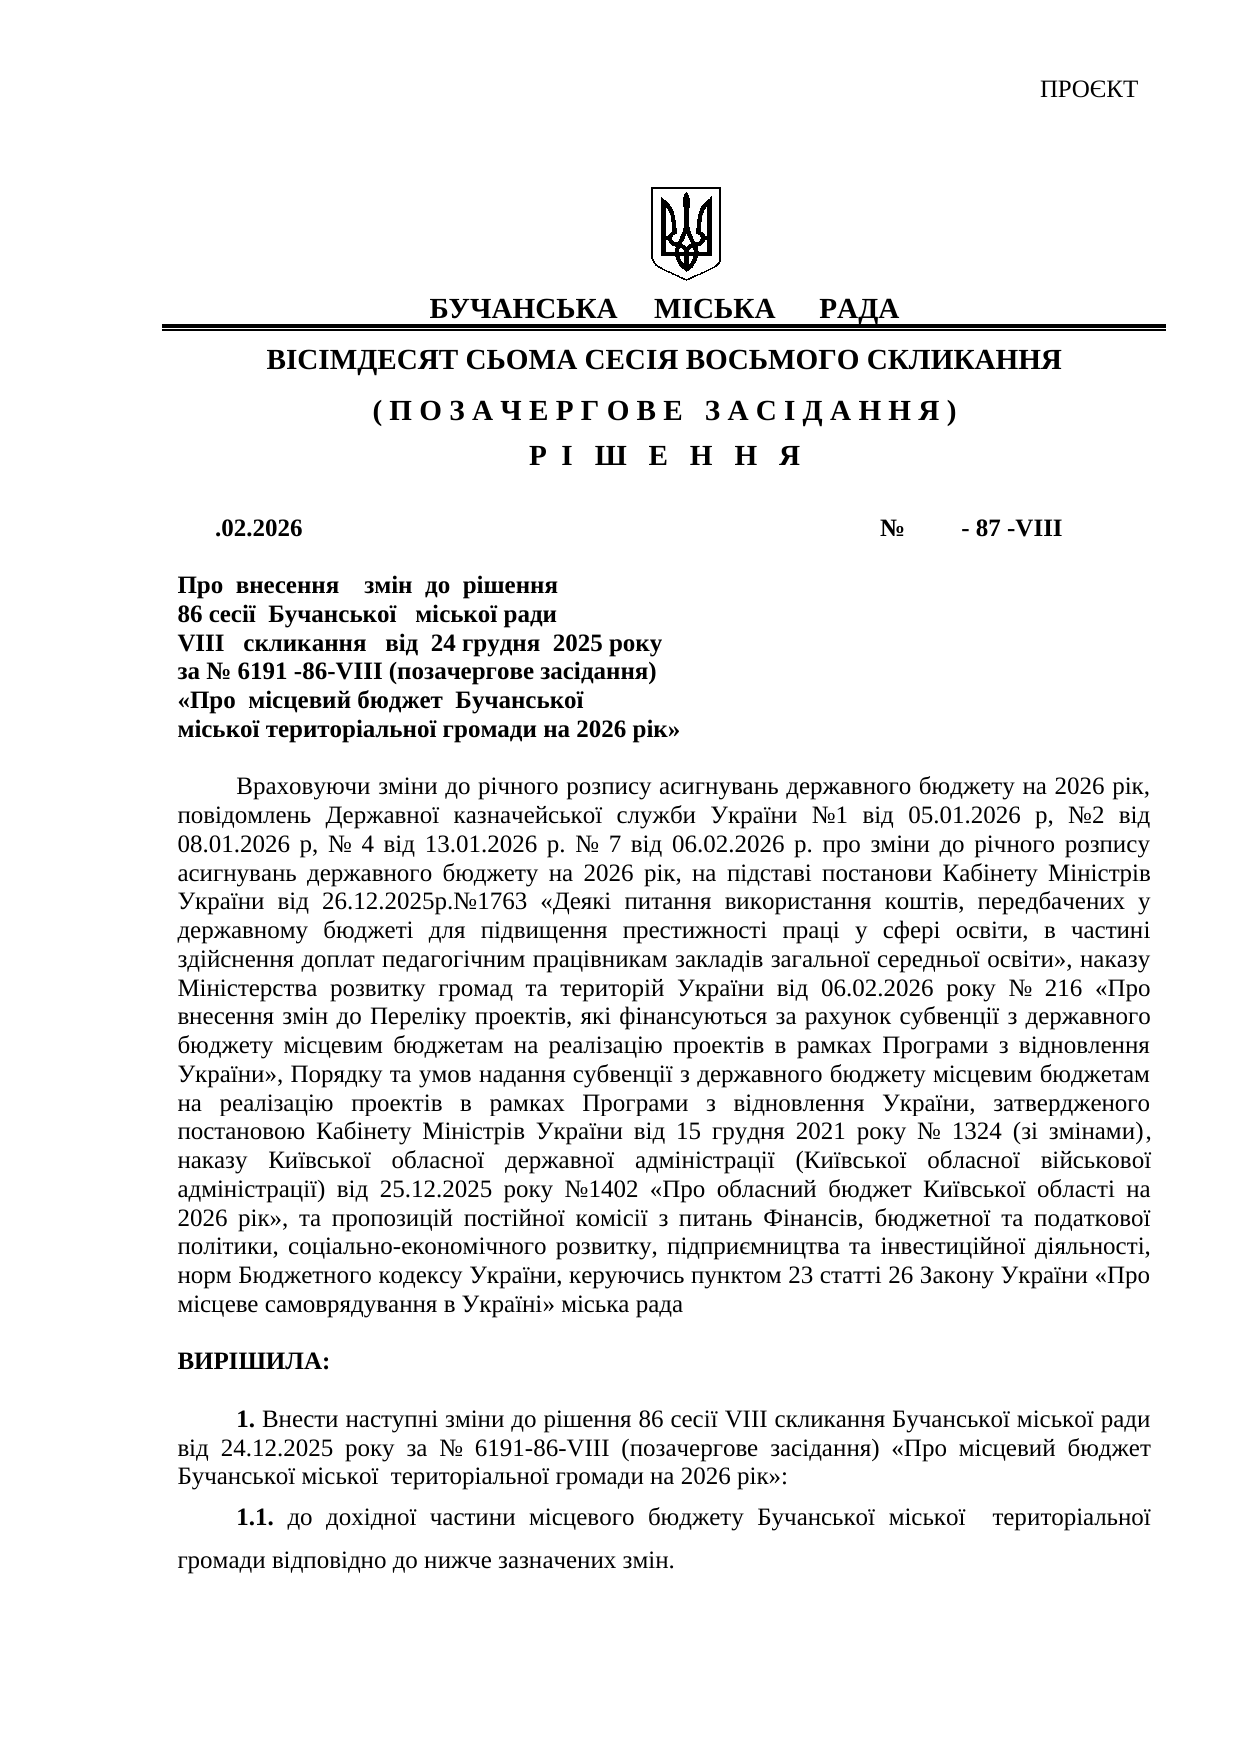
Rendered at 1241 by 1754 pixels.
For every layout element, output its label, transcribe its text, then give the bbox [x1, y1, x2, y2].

table_header [162, 331, 1166, 342]
text ( П О З А Ч Е Р Г О В Е З А С І Д А Н Н Я ) [177, 393, 1152, 426]
text БУЧАНСЬКА МІСЬКА РАДА [177, 291, 1152, 324]
text 86 сесії Бучанської міської ради [177, 599, 1152, 628]
text міської територіальної громади на 2026 рік» [177, 714, 1152, 743]
text ВІСІМДЕСЯТ СЬОМА СЕСІЯ ВОСЬМОГО СКЛИКАННЯ [177, 342, 1152, 376]
text «Про місцевий бюджет Бучанської [177, 685, 1152, 714]
text VІII скликання від 24 грудня 2025 року [177, 628, 1152, 656]
subtitle .02.2026 № - 87 -VІII [177, 513, 1152, 541]
text ВИРІШИЛА: [177, 1346, 1152, 1375]
list 1. Внести наступні зміни до рішення 86 сесії VІII скликання Бучанської міської ради від 24.12.2025 року за № 6191-86-VІII (позачергове засідання) «Про місцевий бюджет Бучанської міської територіальної громади на 2026 рік»: [177, 1404, 1152, 1490]
text Про внесення змін до рішення [177, 570, 1152, 599]
text за № 6191 -86-VIII (позачергове засідання) [177, 656, 1152, 685]
text Р І Ш Е Н Н Я [177, 438, 1152, 472]
list 1.1. до дохідної частини місцевого бюджету Бучанської міської територіальної громади відповідно до нижче зазначених змін. [177, 1502, 1152, 1574]
text Враховуючи зміни до річного розпису асигнувань державного бюджету на 2026 рік, повідомлень Державної казначейської служби України №1 від 05.01.2026 р, №2 від 08.01.2026 р, № 4 від 13.01.2026 р. № 7 від 06.02.2026 р. про зміни до річного розпису асигнувань державного бюджету на 2026 рік, на підставі постанови Кабінету Міністрів України від 26.12.2025р.№1763 «Деякі питання використання коштів, передбачених у державному бюджеті для підвищення престижності праці у сфері освіти, в частині здійснення доплат педагогічним працівникам закладів загальної середньої освіти», наказу Міністерства розвитку громад та територій України від 06.02.2026 року № 216 «Про внесення змін до Переліку проектів, які фінансуються за рахунок субвенції з державного бюджету місцевим бюджетам на реалізацію проектів в рамках Програми з відновлення України», Порядку та умов надання субвенції з державного бюджету місцевим бюджетам на реалізацію проектів в рамках Програми з відновлення України, затвердженого постановою Кабінету Міністрів України від 15 грудня 2021 року № 1324 (зі змінами), наказу Київської обласної державної адміністрації (Київської обласної військової адміністрації) від 25.12.2025 року №1402 «Про обласний бюджет Київської області на 2026 рік», та пропозицій постійної комісії з питань Фінансів, бюджетної та податкової політики, соціально-економічного розвитку, підприємництва та інвестиційної діяльності, норм Бюджетного кодексу України, керуючись пунктом 23 статті 26 Закону України «Про місцеве самоврядування в Україні» міська рада [177, 771, 1152, 1088]
text Враховуючи зміни до річного розпису асигнувань державного бюджету на 2026 рік, повідомлень Державної казначейської служби України №1 від 05.01.2026 р, №2 від 08.01.2026 р, № 4 від 13.01.2026 р. № 7 від 06.02.2026 р. про зміни до річного розпису асигнувань державного бюджету на 2026 рік, на підставі постанови Кабінету Міністрів України від 26.12.2025р.№1763 «Деякі питання використання коштів, передбачених у державному бюджеті для підвищення престижності праці у сфері освіти, в частині здійснення доплат педагогічним працівникам закладів загальної середньої освіти», наказу Міністерства розвитку громад та територій України від 06.02.2026 року № 216 «Про внесення змін до Переліку проектів, які фінансуються за рахунок субвенції з державного бюджету місцевим бюджетам на реалізацію проектів в рамках Програми з відновлення України», Порядку та умов надання субвенції з державного бюджету місцевим бюджетам на реалізацію проектів в рамках Програми з відновлення України, затвердженого постановою Кабінету Міністрів України від 15 грудня 2021 року № 1324 (зі змінами), наказу Київської обласної державної адміністрації (Київської обласної військової адміністрації) від 25.12.2025 року №1402 «Про обласний бюджет Київської області на 2026 рік», та пропозицій постійної комісії з питань Фінансів, бюджетної та податкової політики, соціально-економічного розвитку, підприємництва та інвестиційної діяльності, норм Бюджетного кодексу України, керуючись пунктом 23 статті 26 Закону України «Про місцеве самоврядування в Україні» міська рада [177, 1116, 1152, 1318]
